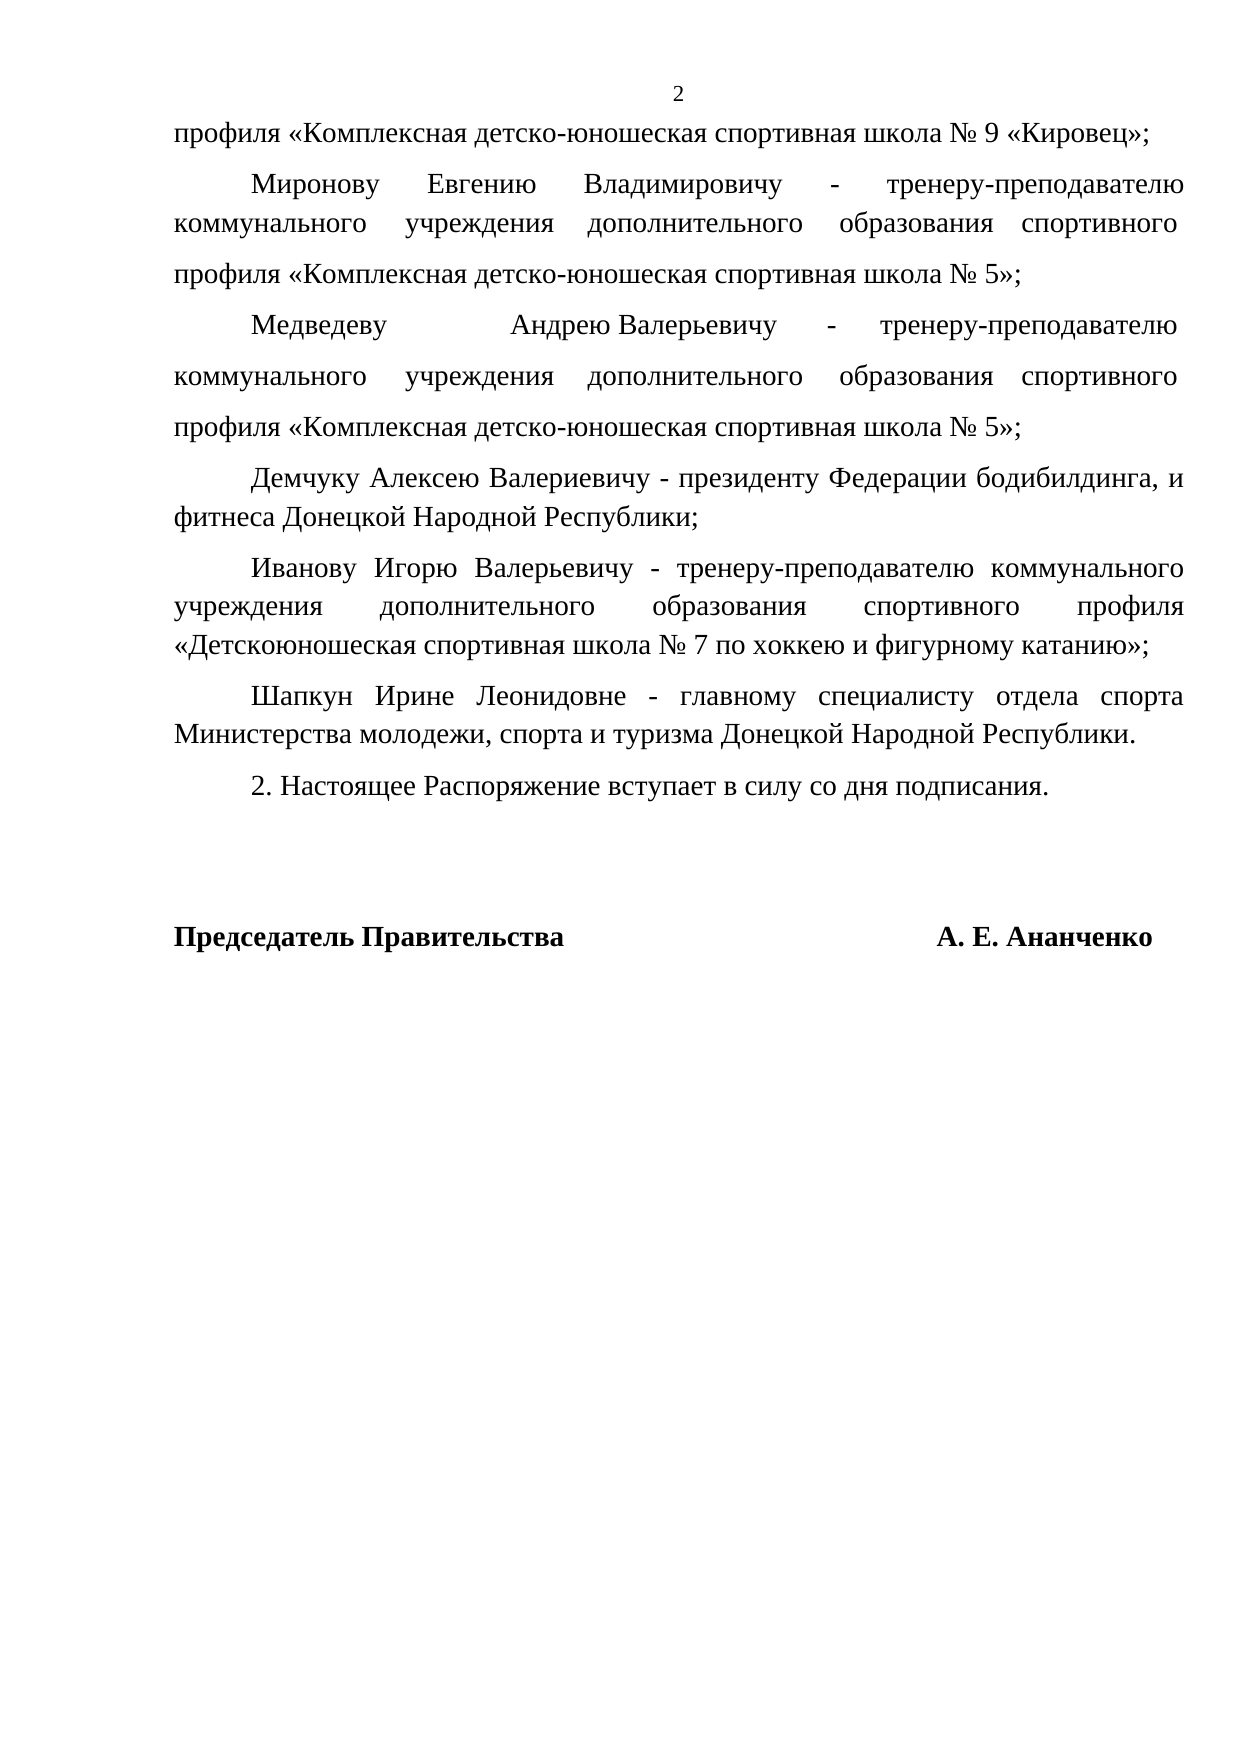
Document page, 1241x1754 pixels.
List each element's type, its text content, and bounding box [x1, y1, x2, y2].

text 2. Настоящее Распоряжение вступает в силу со дня подписания. [173, 768, 1185, 801]
text профиля «Комплексная детско-юношеская спортивная школа № 9 «Кировец»; [173, 116, 1185, 149]
text Медведеву Андрею Валерьевичу - тренеру-преподавателю [173, 307, 1185, 341]
text Миронову Евгению Владимировичу - тренеру-преподавателю коммунального учреждения дополнительного образования спортивного [173, 167, 1185, 239]
text Демчуку Алексею Валериевичу - президенту Федерации бодибилдинга, и фитнеса Донецкой Народной Республики; [173, 460, 1185, 532]
text Шапкун Ирине Леонидовне - главному специалисту отдела спорта Министерства молодежи, спорта и туризма Донецкой Народной Республики. [173, 678, 1185, 750]
text профиля «Комплексная детско-юношеская спортивная школа № 5»; [173, 256, 1185, 290]
text Председатель Правительства А. Е. Ананченко [173, 923, 1185, 952]
text профиля «Комплексная детско-юношеская спортивная школа № 5»; [173, 409, 1185, 443]
text коммунального учреждения дополнительного образования спортивного [173, 358, 1185, 392]
text Иванову Игорю Валерьевичу - тренеру-преподавателю коммунального учреждения дополнительного образования спортивного профиля «Детскоюношеская спортивная школа № 7 по хоккею и фигурному катанию»; [173, 550, 1185, 661]
